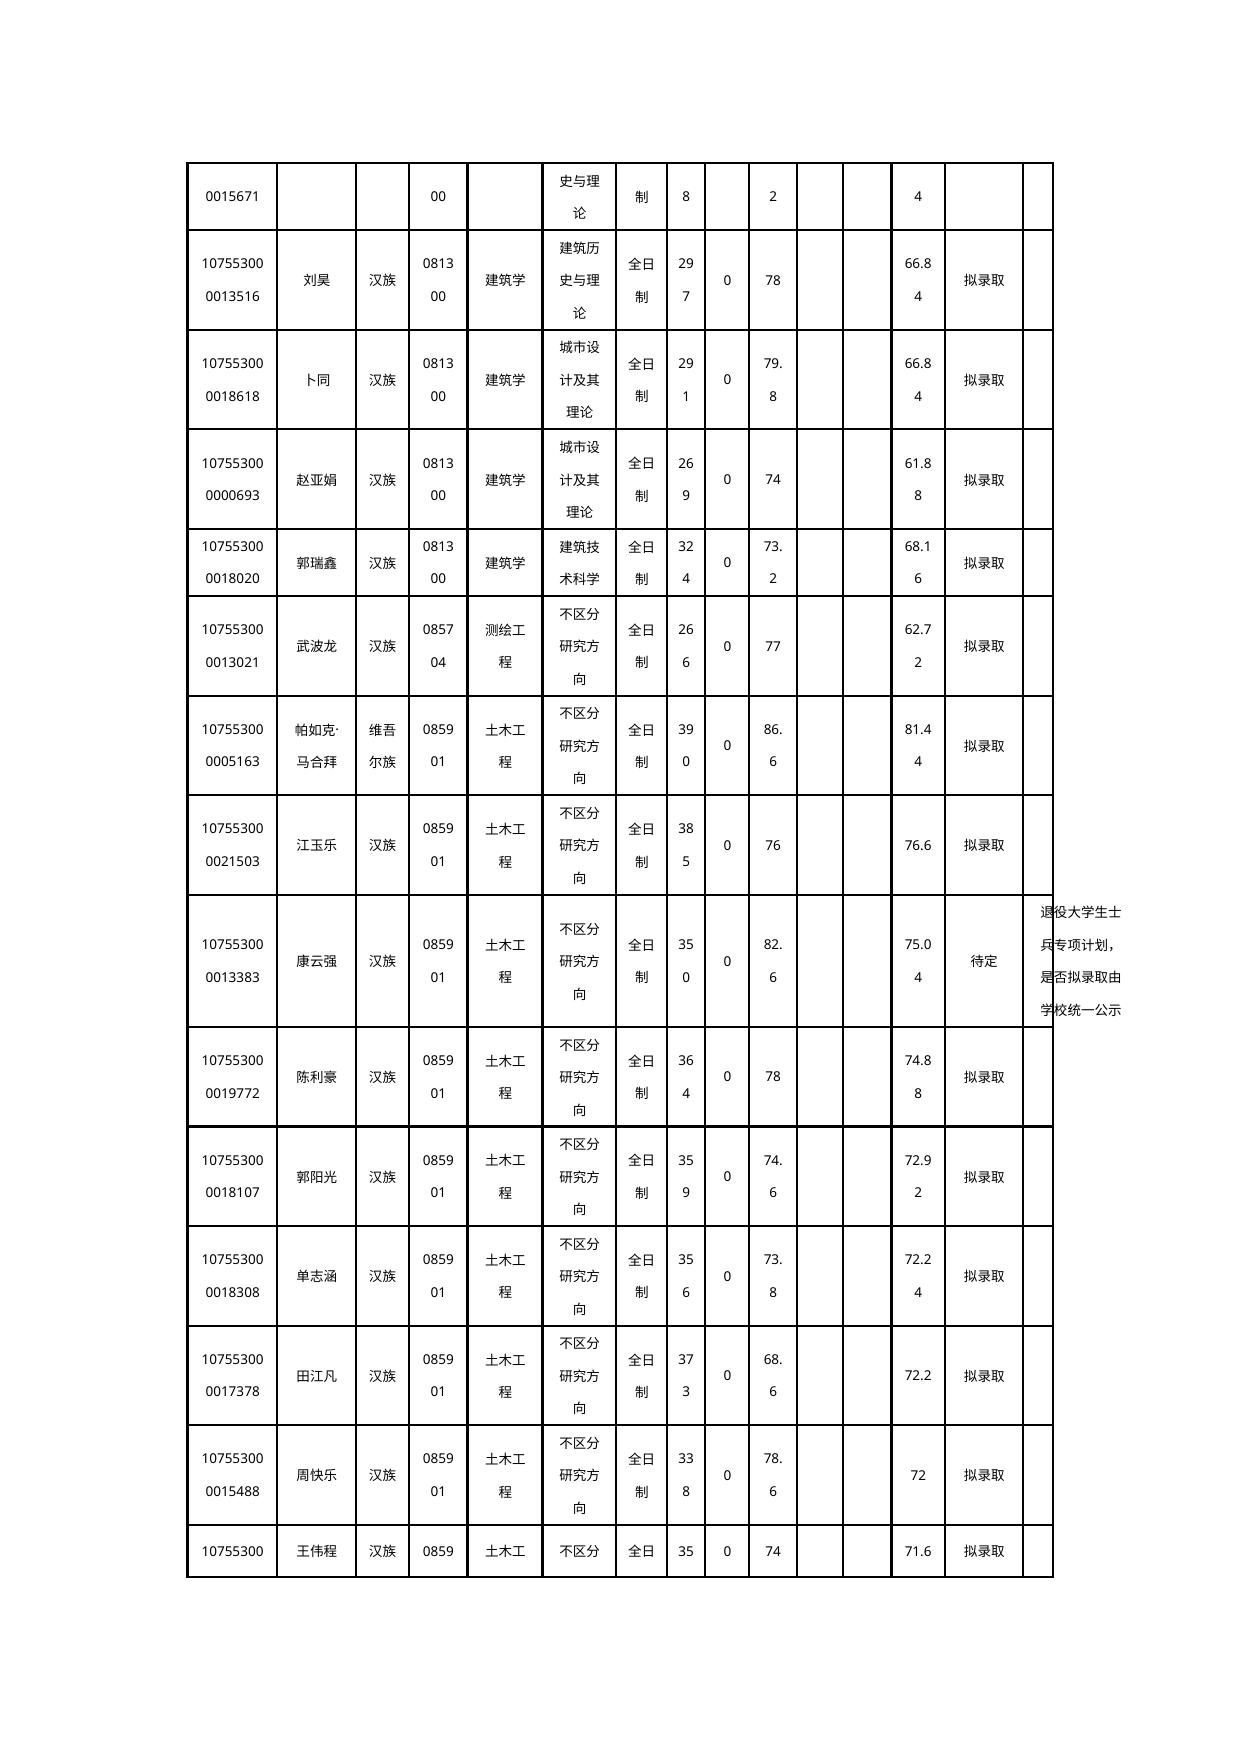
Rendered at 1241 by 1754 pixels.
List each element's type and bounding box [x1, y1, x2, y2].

table_cell [1024, 331, 1052, 428]
table_cell [750, 1227, 796, 1325]
table_cell [844, 1028, 890, 1125]
table_cell [544, 1227, 615, 1325]
table_cell [189, 164, 276, 229]
table_cell [668, 231, 704, 329]
table_cell [798, 697, 842, 794]
table_cell [946, 597, 1022, 695]
table_cell [1024, 1327, 1052, 1424]
table_cell [844, 796, 890, 894]
table_cell [410, 796, 466, 894]
table_cell [617, 597, 666, 695]
table_cell [278, 430, 355, 528]
table_cell [544, 164, 615, 229]
table_cell [189, 597, 276, 695]
table_cell [798, 1426, 842, 1524]
table_cell [469, 796, 541, 894]
table_cell [893, 530, 944, 595]
table_cell [893, 1526, 944, 1576]
table_cell [544, 1526, 615, 1576]
table_cell [469, 331, 541, 428]
table_cell [544, 896, 615, 1026]
table_cell [893, 331, 944, 428]
table_cell [1024, 597, 1052, 695]
table_cell [798, 1028, 842, 1125]
table_cell [706, 896, 748, 1026]
table_cell [357, 331, 408, 428]
table_cell [798, 1128, 842, 1225]
table_cell [357, 697, 408, 794]
table_cell [278, 1128, 355, 1225]
table_cell [946, 1128, 1022, 1225]
table_cell [706, 1028, 748, 1125]
table_cell [357, 1426, 408, 1524]
table_cell [544, 1028, 615, 1125]
table_cell [544, 597, 615, 695]
table_cell [798, 796, 842, 894]
table_cell [798, 530, 842, 595]
table_cell [893, 1327, 944, 1424]
table_cell [410, 331, 466, 428]
table_cell [750, 231, 796, 329]
table_cell [469, 697, 541, 794]
table_cell [946, 1426, 1022, 1524]
table_cell [278, 1426, 355, 1524]
table_cell [668, 164, 704, 229]
table_cell [544, 530, 615, 595]
table_cell [1024, 1526, 1052, 1576]
table_cell [1024, 1028, 1052, 1125]
table_cell [357, 1227, 408, 1325]
table_cell [668, 896, 704, 1026]
table_cell [617, 430, 666, 528]
table_cell [617, 530, 666, 595]
table_cell [544, 697, 615, 794]
table_cell [357, 1526, 408, 1576]
table_cell [189, 1227, 276, 1325]
table_cell [278, 1227, 355, 1325]
table_cell [1024, 697, 1052, 794]
table_cell [469, 430, 541, 528]
table_cell [357, 796, 408, 894]
table_cell [844, 530, 890, 595]
table_cell [844, 430, 890, 528]
table_cell [750, 1028, 796, 1125]
table_cell [189, 1526, 276, 1576]
table_cell [357, 1128, 408, 1225]
table_cell [706, 1327, 748, 1424]
table_cell [1024, 231, 1052, 329]
table_cell [668, 697, 704, 794]
table_cell [189, 796, 276, 894]
table_cell [706, 530, 748, 595]
table_cell [706, 1526, 748, 1576]
table_cell [798, 331, 842, 428]
table_cell [617, 231, 666, 329]
table_cell [668, 430, 704, 528]
table_cell [278, 164, 355, 229]
table_cell [189, 331, 276, 428]
table_cell [278, 1327, 355, 1424]
table_cell [750, 164, 796, 229]
table_cell [189, 231, 276, 329]
table_cell [668, 1028, 704, 1125]
table_cell [893, 164, 944, 229]
table_cell [893, 231, 944, 329]
table_cell [893, 430, 944, 528]
table_cell [617, 697, 666, 794]
table_cell [844, 1426, 890, 1524]
table_cell [844, 896, 890, 1026]
table_cell [410, 1227, 466, 1325]
table_cell [469, 530, 541, 595]
table_cell [617, 796, 666, 894]
table_cell [798, 597, 842, 695]
table_cell [844, 331, 890, 428]
table_cell [946, 530, 1022, 595]
table_cell [946, 231, 1022, 329]
table_cell [469, 1028, 541, 1125]
table_cell [544, 1128, 615, 1225]
table_cell [750, 1128, 796, 1225]
table_cell [357, 1028, 408, 1125]
table_cell [189, 697, 276, 794]
table_cell [750, 796, 796, 894]
table_cell [946, 1526, 1022, 1576]
table_cell [798, 1227, 842, 1325]
table_cell [278, 796, 355, 894]
table_cell [469, 164, 541, 229]
table_cell [278, 231, 355, 329]
table_cell [189, 1128, 276, 1225]
table_cell [617, 331, 666, 428]
table_cell [798, 164, 842, 229]
table_cell [469, 1227, 541, 1325]
table_cell [617, 1526, 666, 1576]
table_cell [357, 164, 408, 229]
table_cell [278, 331, 355, 428]
table_cell [357, 530, 408, 595]
table_cell [844, 1526, 890, 1576]
table_cell [189, 1426, 276, 1524]
table_cell [544, 1327, 615, 1424]
table_cell [544, 231, 615, 329]
table_cell [750, 1327, 796, 1424]
table_cell [469, 1128, 541, 1225]
table_cell [357, 1327, 408, 1424]
table_cell [668, 1327, 704, 1424]
table_cell [893, 1128, 944, 1225]
table_cell [1024, 1227, 1052, 1325]
table_cell [617, 896, 666, 1026]
table_cell [844, 1227, 890, 1325]
table_cell [798, 896, 842, 1026]
table_cell [189, 430, 276, 528]
table_cell [706, 1227, 748, 1325]
table_cell [893, 597, 944, 695]
table_cell [668, 530, 704, 595]
table_cell [1024, 896, 1052, 1026]
table_cell [189, 530, 276, 595]
table_cell [946, 896, 1022, 1026]
table_cell [278, 1028, 355, 1125]
table_cell [893, 1028, 944, 1125]
table_cell [410, 896, 466, 1026]
table_cell [706, 231, 748, 329]
table_cell [544, 430, 615, 528]
table_cell [544, 1426, 615, 1524]
table_cell [668, 597, 704, 695]
table_cell [278, 697, 355, 794]
table_cell [668, 1227, 704, 1325]
table_cell [1024, 1128, 1052, 1225]
table_cell [750, 597, 796, 695]
table_cell [357, 597, 408, 695]
table_cell [946, 331, 1022, 428]
table_cell [410, 164, 466, 229]
table_cell [798, 1327, 842, 1424]
table_cell [706, 697, 748, 794]
table_cell [544, 331, 615, 428]
table_cell [469, 1426, 541, 1524]
table_cell [750, 697, 796, 794]
table_cell [469, 896, 541, 1026]
table_cell [844, 164, 890, 229]
table_cell [617, 1227, 666, 1325]
table_cell [668, 331, 704, 428]
table_cell [469, 1526, 541, 1576]
table_cell [706, 331, 748, 428]
table_cell [1024, 530, 1052, 595]
table_cell [798, 231, 842, 329]
table_cell [844, 597, 890, 695]
table_cell [844, 1327, 890, 1424]
table_cell [668, 1426, 704, 1524]
table_cell [278, 1526, 355, 1576]
table_cell [410, 597, 466, 695]
table_cell [410, 231, 466, 329]
table_cell [668, 1128, 704, 1225]
table_cell [617, 1327, 666, 1424]
table_cell [357, 896, 408, 1026]
table_cell [844, 697, 890, 794]
table_cell [1024, 796, 1052, 894]
table_cell [750, 1426, 796, 1524]
table_cell [750, 331, 796, 428]
table_cell [617, 1426, 666, 1524]
table_cell [617, 164, 666, 229]
table_cell [706, 597, 748, 695]
table_cell [798, 1526, 842, 1576]
table_cell [1024, 1426, 1052, 1524]
table_cell [946, 697, 1022, 794]
table_cell [893, 796, 944, 894]
table_cell [410, 530, 466, 595]
table_cell [946, 1327, 1022, 1424]
table_cell [410, 1426, 466, 1524]
table_cell [1024, 430, 1052, 528]
table_cell [946, 164, 1022, 229]
table_cell [798, 430, 842, 528]
table_cell [469, 1327, 541, 1424]
table_cell [946, 1227, 1022, 1325]
table_cell [189, 1327, 276, 1424]
table_cell [706, 1128, 748, 1225]
table_cell [544, 796, 615, 894]
table_cell [189, 896, 276, 1026]
table_cell [278, 530, 355, 595]
table_cell [946, 430, 1022, 528]
table_cell [750, 896, 796, 1026]
table_cell [706, 430, 748, 528]
table_cell [750, 530, 796, 595]
table_cell [893, 1227, 944, 1325]
table_cell [357, 231, 408, 329]
table_cell [706, 164, 748, 229]
table_cell [668, 1526, 704, 1576]
table_cell [410, 1526, 466, 1576]
table_cell [750, 1526, 796, 1576]
table_cell [189, 1028, 276, 1125]
table_cell [706, 1426, 748, 1524]
table_cell [278, 896, 355, 1026]
table_cell [410, 430, 466, 528]
table_cell [617, 1028, 666, 1125]
table_cell [278, 597, 355, 695]
table_cell [844, 231, 890, 329]
table_cell [410, 697, 466, 794]
table_cell [668, 796, 704, 894]
table_cell [893, 896, 944, 1026]
table_cell [410, 1128, 466, 1225]
table_cell [946, 1028, 1022, 1125]
table_cell [410, 1327, 466, 1424]
table_cell [617, 1128, 666, 1225]
table_cell [706, 796, 748, 894]
table_cell [946, 796, 1022, 894]
table_cell [410, 1028, 466, 1125]
table_cell [1024, 164, 1052, 229]
table_cell [469, 231, 541, 329]
table_cell [469, 597, 541, 695]
table_cell [844, 1128, 890, 1225]
table_cell [893, 697, 944, 794]
table_cell [357, 430, 408, 528]
table_cell [750, 430, 796, 528]
table_cell [893, 1426, 944, 1524]
